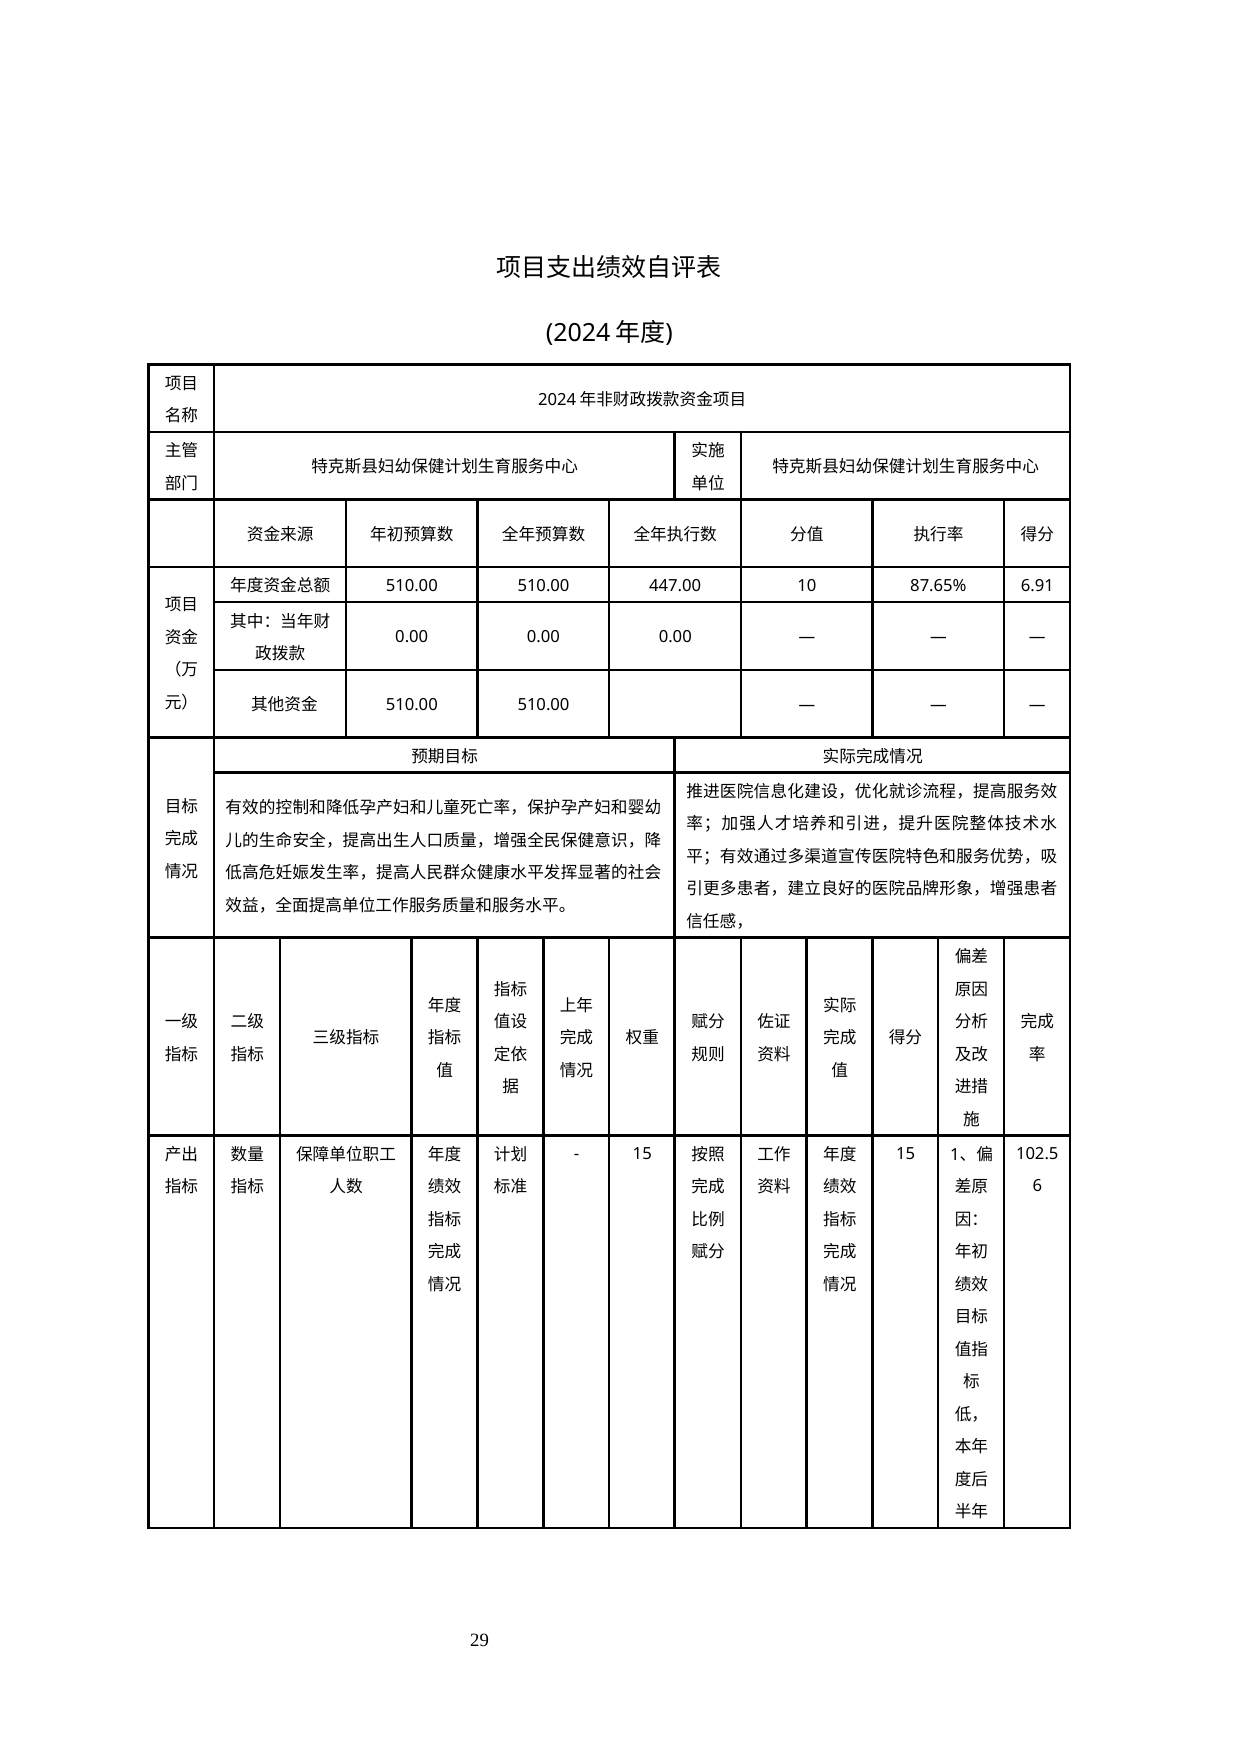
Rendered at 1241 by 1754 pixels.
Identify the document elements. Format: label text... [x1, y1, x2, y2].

table_cell — [742, 671, 871, 736]
table_cell (2024年度) [148, 298, 1070, 363]
table_cell - [545, 1137, 608, 1526]
table_cell 年度绩效指标完成情况 [808, 1137, 871, 1526]
table_cell — [874, 603, 1003, 668]
table_header 项目支出绩效自评表 [148, 233, 1070, 298]
table_cell 一级指标 [150, 939, 213, 1134]
table_cell 偏差原因分析及改进措施 [939, 939, 1003, 1134]
table_cell 年度指标值 [413, 939, 476, 1134]
table_cell 全年预算数 [479, 501, 608, 566]
table_cell — [1005, 603, 1069, 668]
table_cell 三级指标 [281, 939, 410, 1134]
table_cell 实际完成情况 [676, 739, 1069, 771]
table_cell 其中：当年财政拨款 [215, 603, 345, 668]
table_cell 预期目标 [215, 739, 673, 771]
table_cell 447.00 [610, 568, 740, 601]
table_cell 赋分规则 [676, 939, 740, 1134]
table_cell 年初预算数 [347, 501, 476, 566]
table_cell 执行率 [874, 501, 1003, 566]
table_cell 二级指标 [215, 939, 279, 1134]
table_cell 年度资金总额 [215, 568, 345, 601]
table_cell 目标完成情况 [150, 739, 213, 936]
table_cell [610, 671, 740, 736]
table_cell 2024年非财政拨款资金项目 [215, 366, 1069, 431]
table_cell 0.00 [347, 603, 476, 668]
table_cell 有效的控制和降低孕产妇和儿童死亡率，保护孕产妇和婴幼儿的生命安全，提高出生人口质量，增强全民保健意识，降低高危妊娠发生率，提高人民群众健康水平发挥显著的社会效益，全面提高单位工作服务质量和服务水平。 [215, 774, 673, 936]
table_cell 工作资料 [742, 1137, 805, 1526]
table_cell 权重 [610, 939, 673, 1134]
table_cell 510.00 [479, 671, 608, 736]
table_cell 计划标准 [479, 1137, 542, 1526]
table_cell 全年执行数 [610, 501, 740, 566]
table_cell 6.91 [1005, 568, 1069, 601]
table_cell 510.00 [347, 671, 476, 736]
table_cell 数量指标 [215, 1137, 279, 1526]
table_cell 资金来源 [215, 501, 345, 566]
table_cell — [742, 603, 871, 668]
table_cell 10 [742, 568, 871, 601]
table_cell 0.00 [610, 603, 740, 668]
table_cell 项目名称 [150, 366, 213, 431]
table_cell 实际完成值 [808, 939, 871, 1134]
table_cell 87.65% [874, 568, 1003, 601]
table_cell 年度绩效指标完成情况 [413, 1137, 476, 1526]
table_cell 得分 [874, 939, 937, 1134]
table_cell 保障单位职工人数 [281, 1137, 410, 1526]
table_cell — [874, 671, 1003, 736]
table_cell 102.56 [1005, 1137, 1069, 1526]
table_cell 上年完成情况 [545, 939, 608, 1134]
table_cell 15 [874, 1137, 937, 1526]
table_cell 佐证资料 [742, 939, 805, 1134]
table_cell 分值 [742, 501, 871, 566]
table_cell [150, 501, 213, 566]
table_cell 其他资金 [215, 671, 345, 736]
table_cell 产出指标 [150, 1137, 213, 1526]
table_cell 510.00 [479, 568, 608, 601]
table_cell 特克斯县妇幼保健计划生育服务中心 [742, 433, 1069, 498]
table_cell 得分 [1005, 501, 1069, 566]
table_cell 按照完成比例赋分 [676, 1137, 740, 1526]
table_cell 主管部门 [150, 433, 213, 498]
table_cell 项目资金 （万元） [150, 568, 213, 736]
table_cell 推进医院信息化建设，优化就诊流程，提高服务效率；加强人才培养和引进，提升医院整体技术水平；有效通过多渠道宣传医院特色和服务优势，吸引更多患者，建立良好的医院品牌形象，增强患者信任感， [676, 774, 1069, 936]
table_cell 特克斯县妇幼保健计划生育服务中心 [215, 433, 673, 498]
table_cell 510.00 [347, 568, 476, 601]
table_cell 实施单位 [676, 433, 740, 498]
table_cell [939, 1137, 1003, 1526]
table_cell — [1005, 671, 1069, 736]
table_cell 0.00 [479, 603, 608, 668]
table_cell 15 [610, 1137, 673, 1526]
table_cell 指标值设定依据 [479, 939, 542, 1134]
table_cell 完成率 [1005, 939, 1069, 1134]
